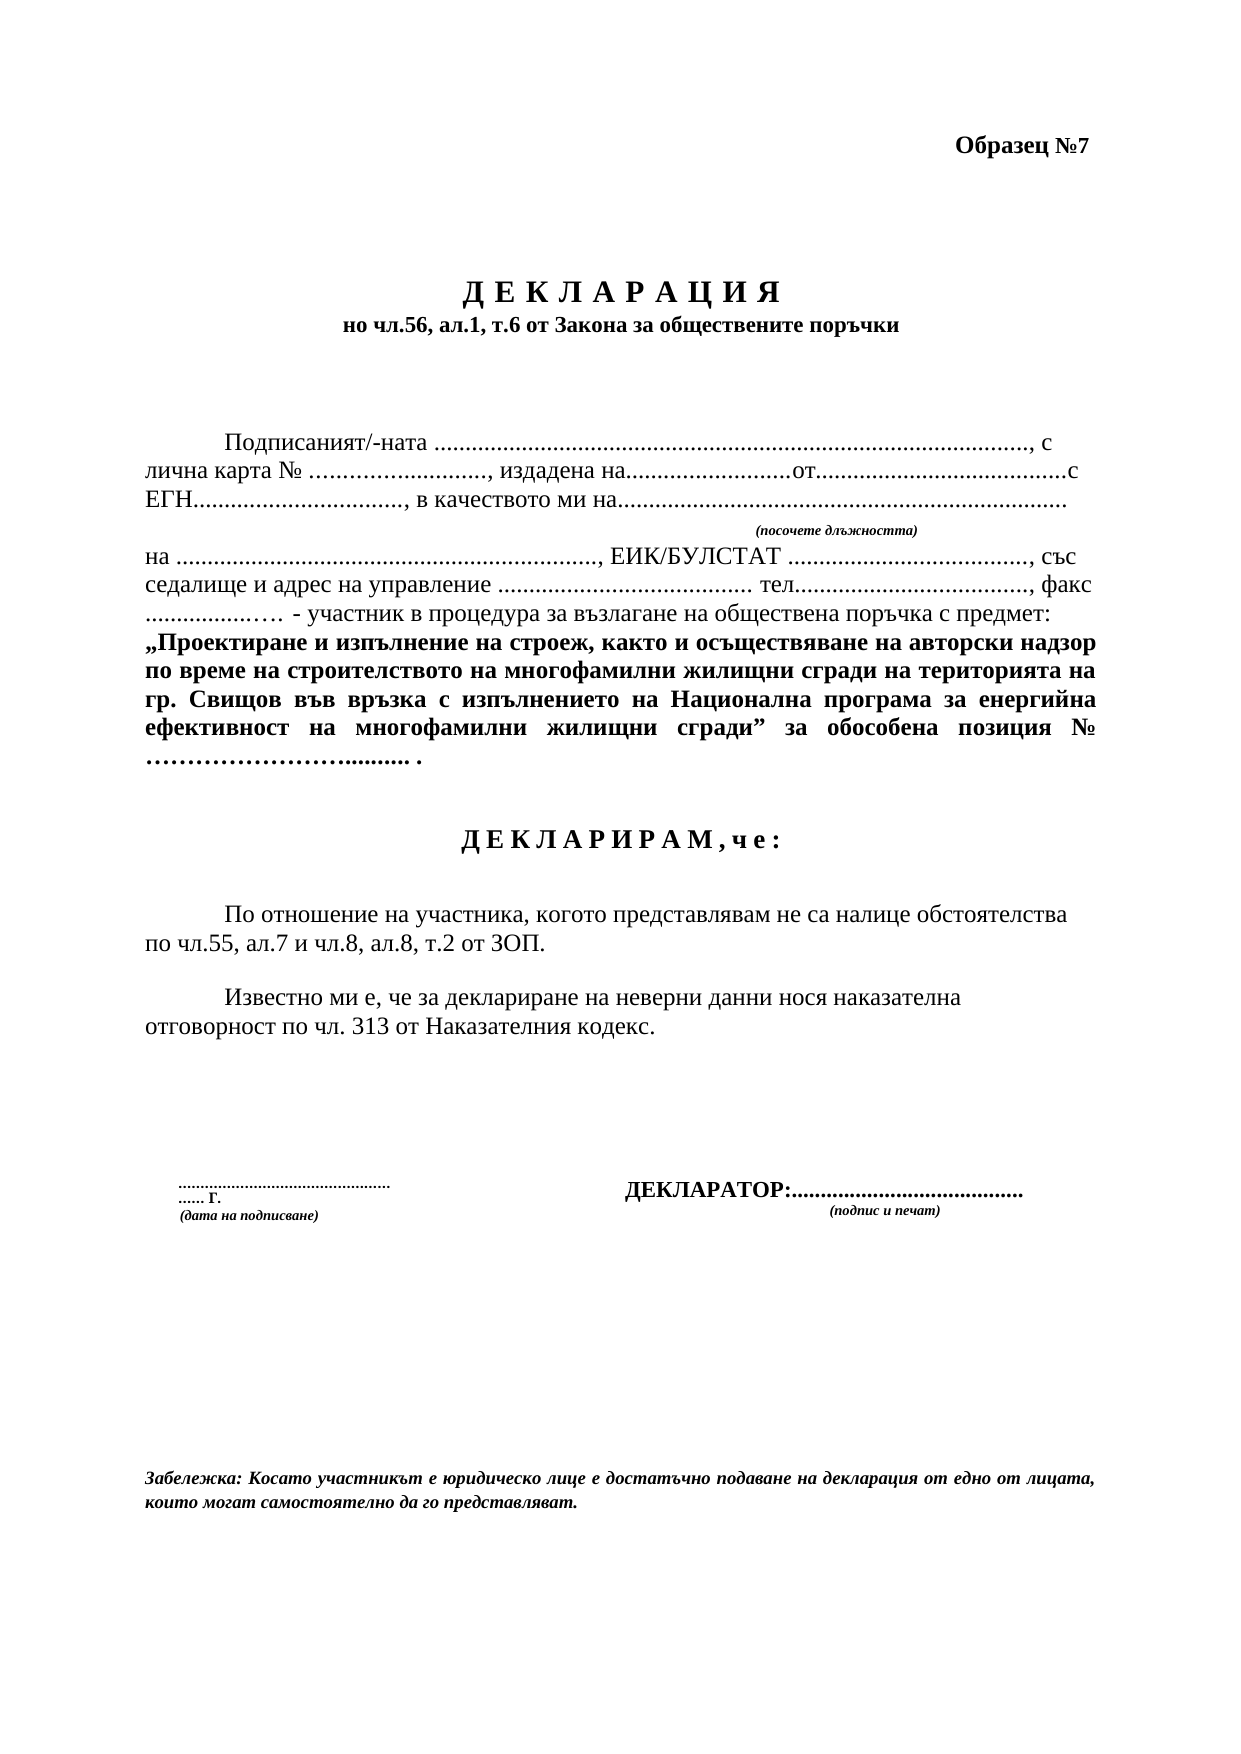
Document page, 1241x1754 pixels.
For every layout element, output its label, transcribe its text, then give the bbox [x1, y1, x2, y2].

text „Проектиране и изпълнение на строеж, както и осъществяване на авторски надзор по време на строителството на многофамилни жилищни сгради на територията на гр. Свищов във връзка с изпълнението на Национална програма за енергийна ефективност на многофамилни жилищни сгради” за обособена позиция №…………………… [145, 627, 1097, 770]
text седалище и адрес на управление тел , факс [145, 570, 1097, 599]
text лична карта № , издадена на от с [145, 456, 1097, 484]
text ЕГН , в качеството ми на [145, 484, 1097, 513]
text Подписаният/-ната , с [224, 427, 1097, 456]
text Известно ми е, че за деклариране на неверни данни нося наказателна отговорност по чл. 313 от Наказателния кодекс. [145, 983, 1097, 1040]
text (посочете длъжността) [755, 513, 1097, 542]
text на , ЕИК/БУЛСТАТ , със [145, 542, 1097, 570]
text …. - участник в процедура за възлагане на обществена поръчка с предмет: [145, 599, 1097, 627]
text ДЕКЛАРАЦИЯ [145, 277, 1097, 308]
text По отношение на участника, когото представлявам не са налице обстоятелства по чл.55, ал.7 и чл.8, ал.8, т.2 от ЗОП. [145, 899, 1097, 957]
text ДЕКЛАРИРАМ,че: [145, 827, 1097, 854]
text Забележка: Косато участникът е юридическо лице е достатъчно подаване на декларация от едно от лицата, които могат самостоятелно да го представляват. [145, 1465, 1097, 1514]
text но чл.56, ал.1, т.6 от Закона за обществените поръчки [145, 314, 1097, 337]
